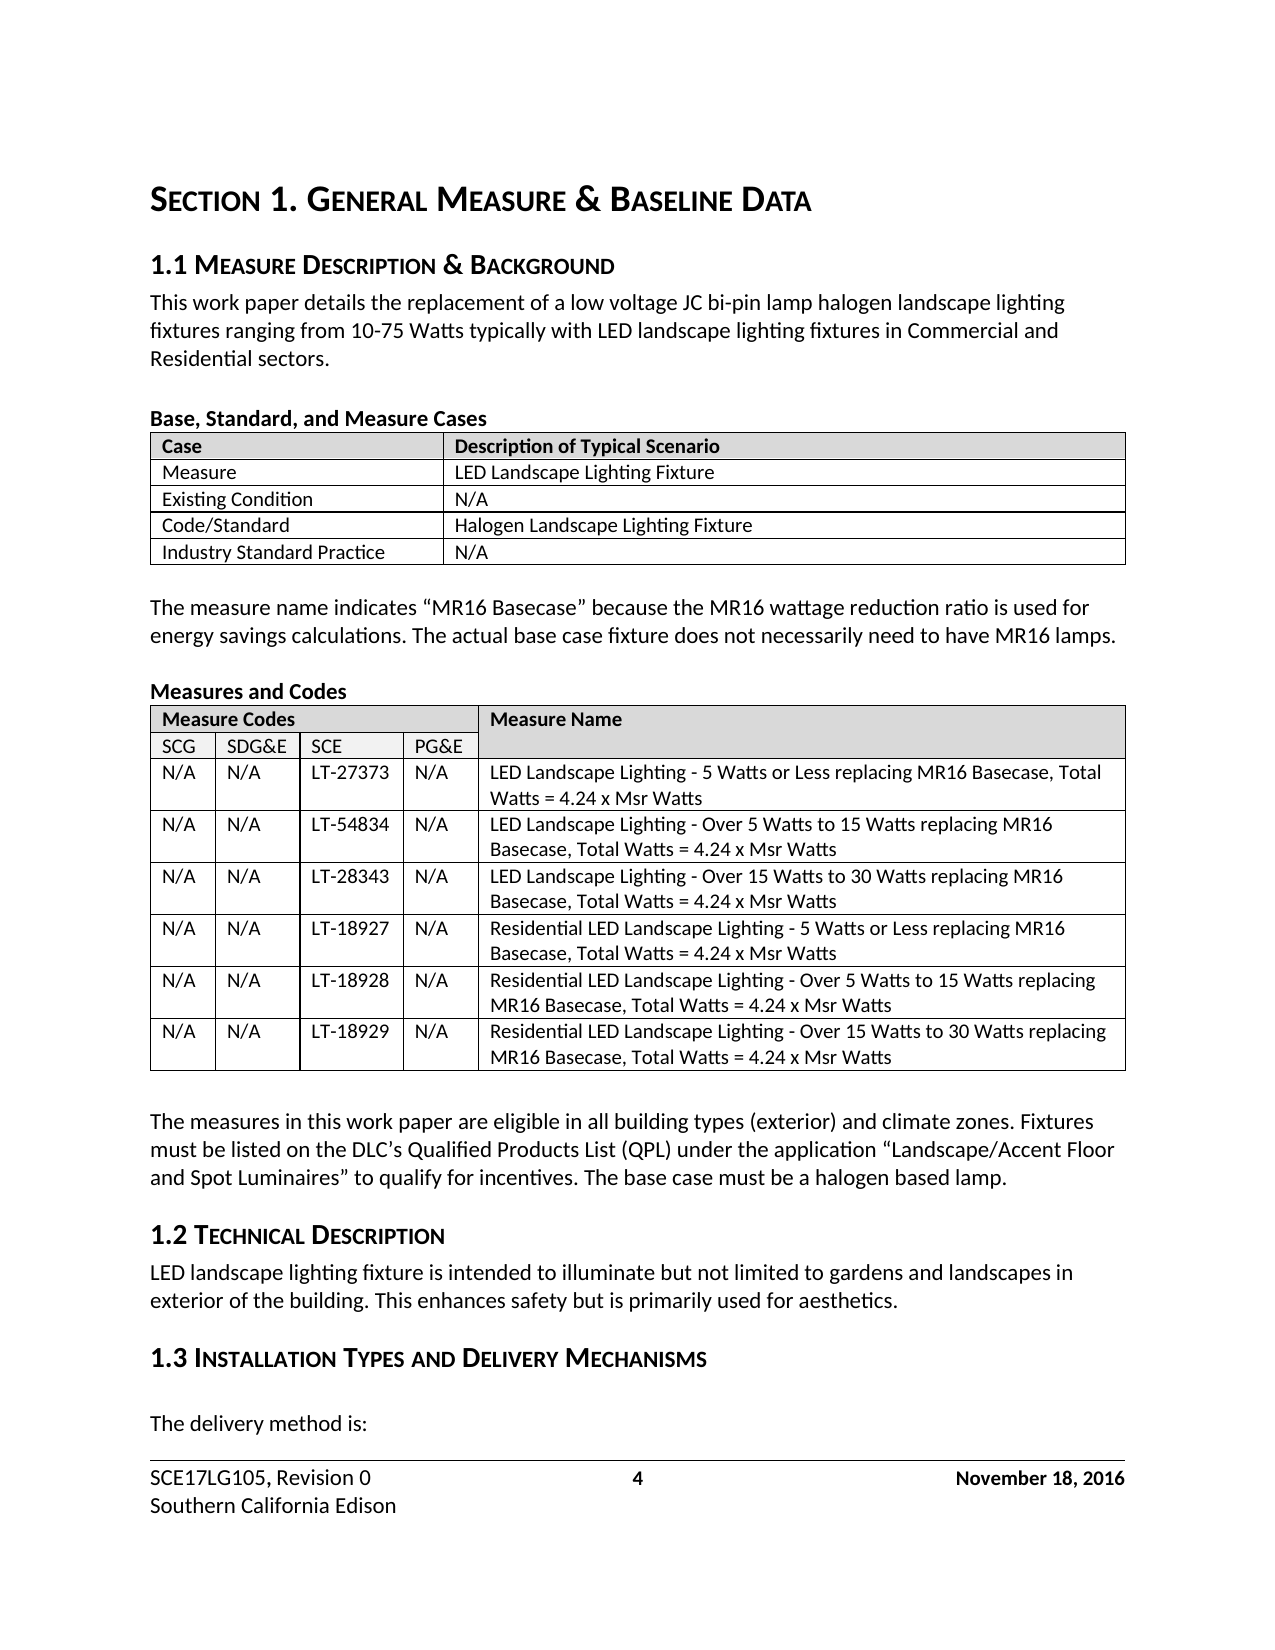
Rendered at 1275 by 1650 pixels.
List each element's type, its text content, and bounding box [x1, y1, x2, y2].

table_cell N/A [151, 915, 215, 966]
table_cell N/A [216, 811, 299, 862]
table_cell Existing Condition [151, 486, 443, 511]
table_cell N/A [444, 486, 1125, 511]
text The measure name indicates “MR16 Basecase” because the MR16 wattage reduction ratio is used for energy savings calculations. The actual base case fixture does not necessarily need to have MR16 lamps. [150, 593, 1125, 649]
table_cell N/A [444, 539, 1125, 564]
table_cell Residential LED Landscape Lighting - Over 5 Watts to 15 Watts replacing MR16 Basecase, Total Watts = 4.24 x Msr Watts [479, 967, 1125, 1018]
table_header Measure Codes [151, 706, 478, 732]
table_cell Code/Standard [151, 513, 443, 538]
table_cell N/A [404, 759, 478, 810]
table_cell PG&E [404, 733, 478, 758]
table_header Description of Typical Scenario [444, 433, 1125, 458]
table_cell Measure [151, 460, 443, 485]
table_cell LT-28343 [301, 863, 403, 914]
table_header Case [151, 433, 443, 458]
table_cell N/A [404, 811, 478, 862]
text The measures in this work paper are eligible in all building types (exterior) and climate zones. Fixtures must be listed on the DLC’s Qualified Products List (QPL) under the application “Landscape/Accent Floor and Spot Luminaires” to qualify for incentives. The base case must be a halogen based lamp. [150, 1107, 1125, 1191]
table_cell LT-18928 [301, 967, 403, 1018]
table_cell LT-18927 [301, 915, 403, 966]
table_cell N/A [151, 1019, 215, 1069]
text Base, Standard, and Measure Cases [150, 404, 1125, 432]
table_cell LT-18929 [301, 1019, 403, 1069]
text The delivery method is: [150, 1409, 1125, 1437]
table_cell Halogen Landscape Lighting Fixture [444, 513, 1125, 538]
subtitle 1.2 Technical Description [150, 1216, 1125, 1252]
table_header Measure Name [479, 706, 1125, 758]
table_cell SCE [301, 733, 403, 758]
text Measures and Codes [150, 677, 1125, 705]
table_cell N/A [151, 967, 215, 1018]
table_cell Residential LED Landscape Lighting - 5 Watts or Less replacing MR16 Basecase, Total Watts = 4.24 x Msr Watts [479, 915, 1125, 966]
table_cell Residential LED Landscape Lighting - Over 15 Watts to 30 Watts replacing MR16 Basecase, Total Watts = 4.24 x Msr Watts [479, 1019, 1125, 1069]
table_cell N/A [151, 863, 215, 914]
table_cell LED Landscape Lighting - 5 Watts or Less replacing MR16 Basecase, Total Watts = 4.24 x Msr Watts [479, 759, 1125, 810]
subtitle 1.1 Measure Description & Background [150, 246, 1125, 281]
table_cell SDG&E [216, 733, 299, 758]
subtitle 1.3 Installation Types and Delivery Mechanisms [150, 1339, 1125, 1374]
table_cell N/A [151, 811, 215, 862]
table_cell LT-27373 [301, 759, 403, 810]
table_cell LT-54834 [301, 811, 403, 862]
table_cell N/A [216, 1019, 299, 1069]
table_cell LED Landscape Lighting - Over 15 Watts to 30 Watts replacing MR16 Basecase, Total Watts = 4.24 x Msr Watts [479, 863, 1125, 914]
table_cell N/A [404, 863, 478, 914]
table_cell LED Landscape Lighting - Over 5 Watts to 15 Watts replacing MR16 Basecase, Total Watts = 4.24 x Msr Watts [479, 811, 1125, 862]
table_cell SCG [151, 733, 215, 758]
table_cell N/A [216, 967, 299, 1018]
table_cell N/A [404, 1019, 478, 1069]
table_cell N/A [216, 863, 299, 914]
table_cell N/A [151, 759, 215, 810]
table_cell Industry Standard Practice [151, 539, 443, 564]
text This work paper details the replacement of a low voltage JC bi-pin lamp halogen landscape lighting fixtures ranging from 10-75 Watts typically with LED landscape lighting fixtures in Commercial and Residential sectors. [150, 288, 1125, 372]
text LED landscape lighting fixture is intended to illuminate but not limited to gardens and landscapes in exterior of the building. This enhances safety but is primarily used for aesthetics. [150, 1258, 1125, 1314]
table_cell N/A [404, 915, 478, 966]
table_cell N/A [216, 759, 299, 810]
subtitle Section 1. General Measure & Baseline Data [150, 175, 1125, 221]
table_cell N/A [216, 915, 299, 966]
table_cell N/A [404, 967, 478, 1018]
table_cell LED Landscape Lighting Fixture [444, 460, 1125, 485]
